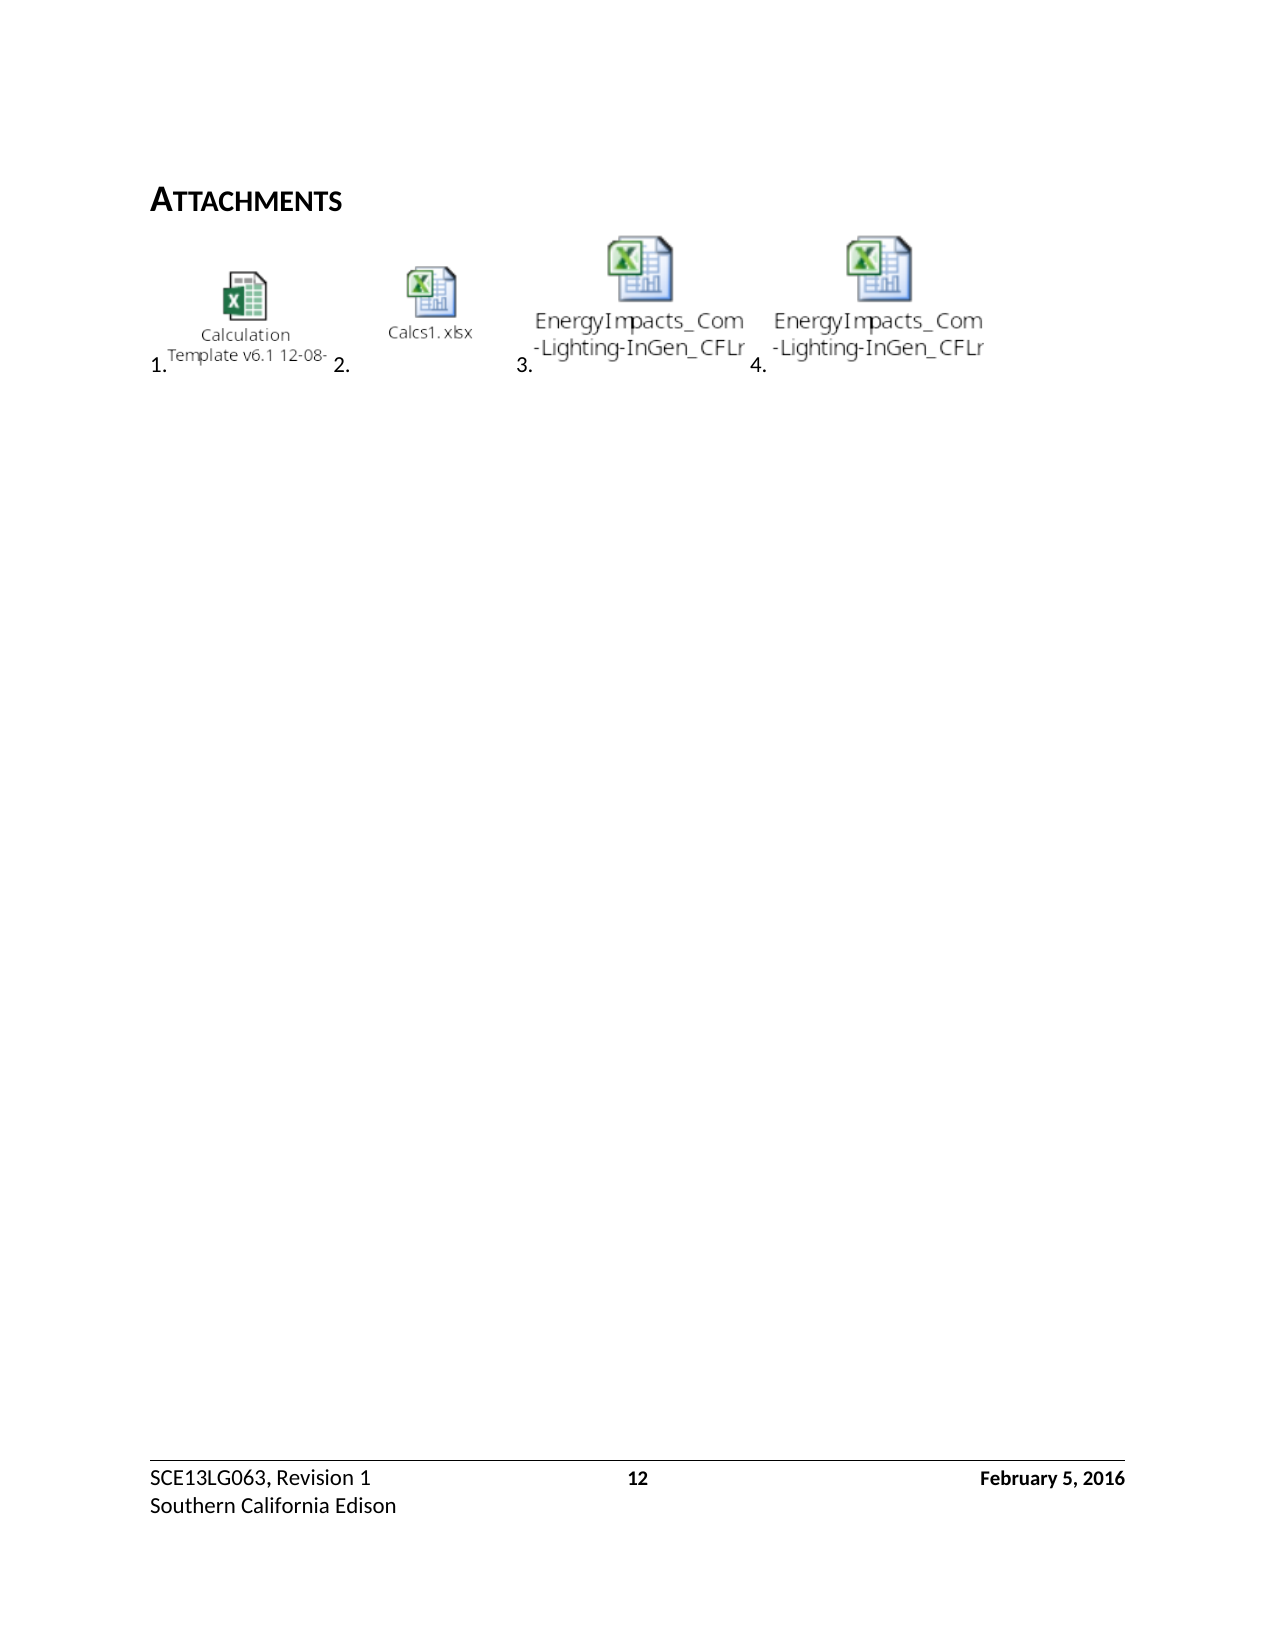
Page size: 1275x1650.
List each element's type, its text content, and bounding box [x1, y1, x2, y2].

text 1. 2. 3. 4. [150, 233, 1125, 379]
subtitle Attachments [150, 175, 1125, 221]
